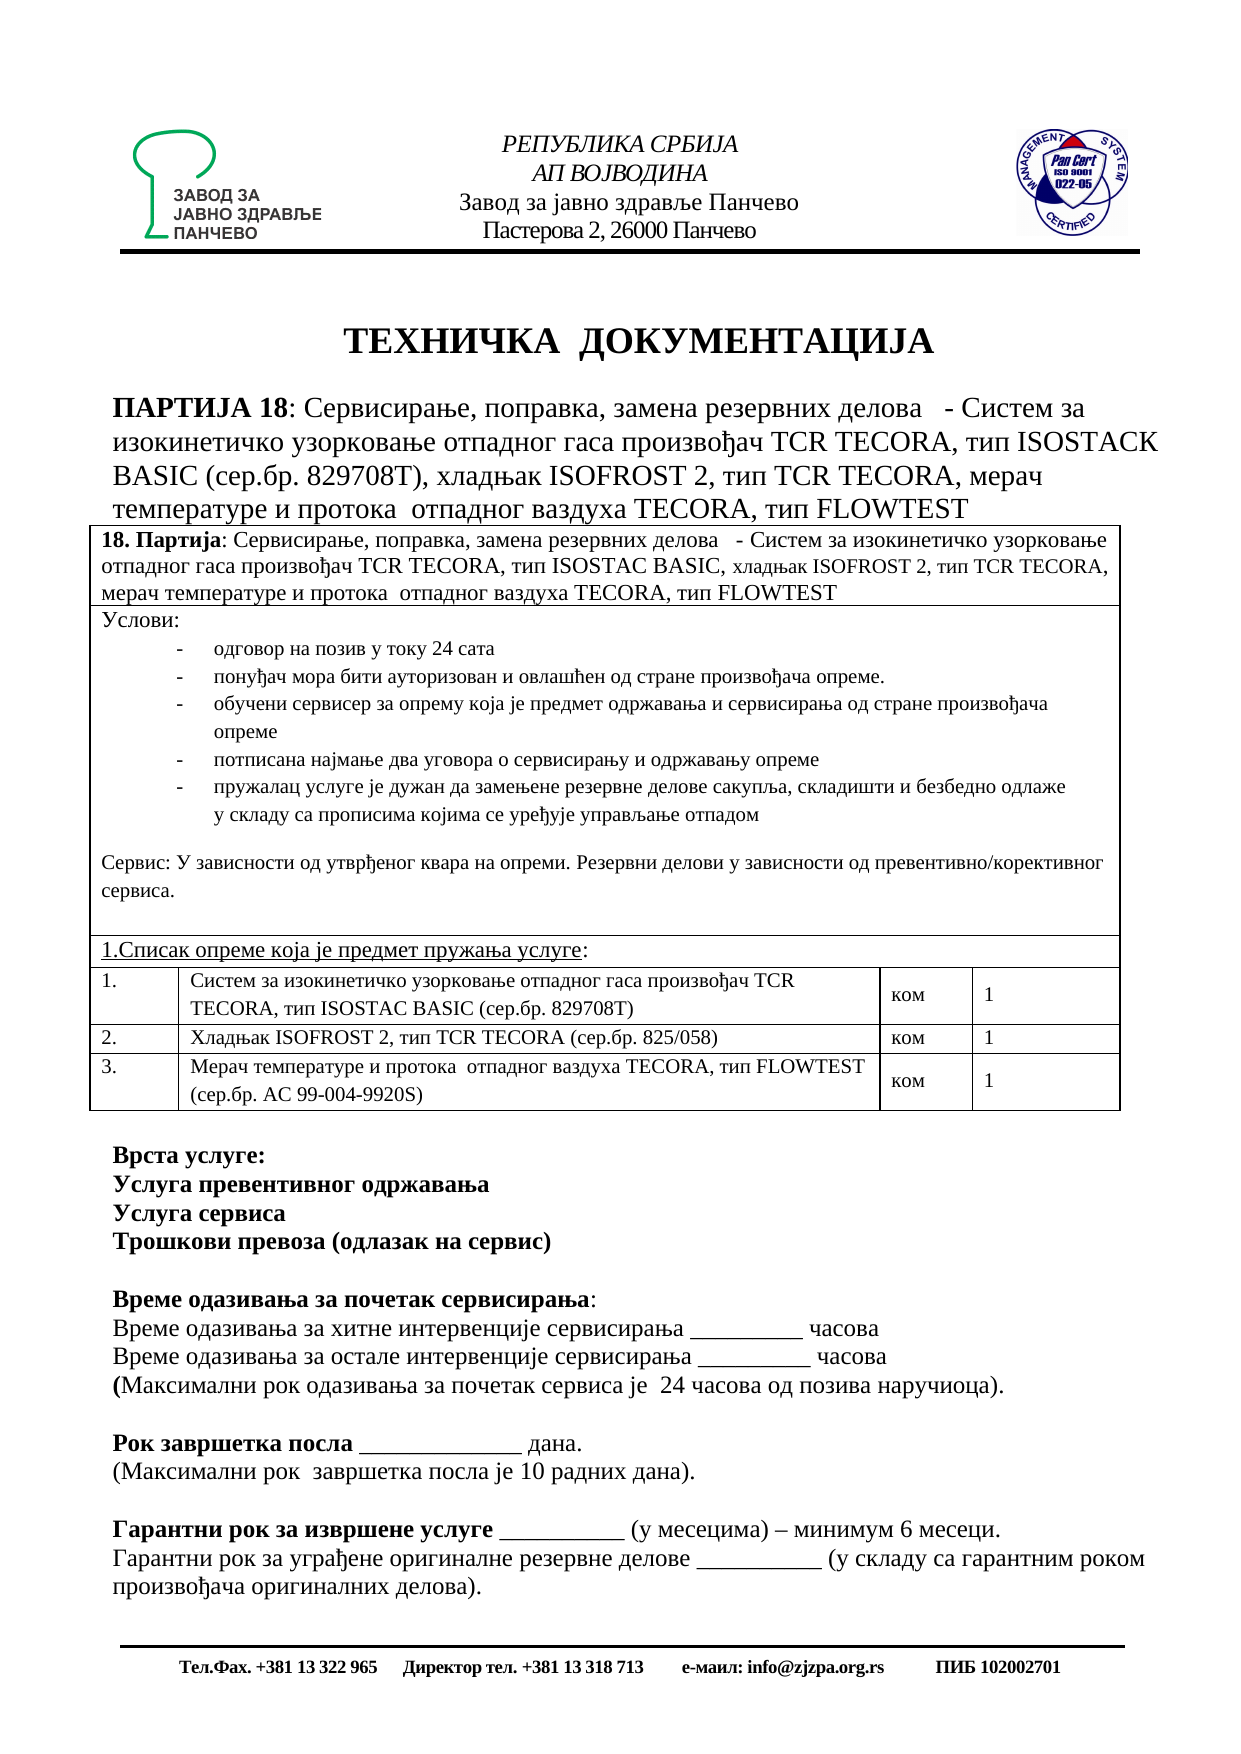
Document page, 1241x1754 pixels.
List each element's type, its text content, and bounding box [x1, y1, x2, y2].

text ТЕХНИЧКА ДОКУМЕНТАЦИЈА [112, 319, 1166, 362]
picture [132, 129, 322, 239]
table_cell 1 [973, 1054, 1119, 1110]
text Рок завршетка посла _____________ дана. [112, 1428, 1166, 1456]
text (Максимални рок завршетка посла је 10 радних дана). [112, 1456, 1166, 1485]
table_cell 1.Списак опреме која је предмет пружања услуге: [91, 936, 1119, 967]
table_cell 2. [91, 1025, 178, 1053]
text Време одазивања за хитне интервенције сервисирања _________ часова [112, 1313, 1166, 1341]
text Време одазивања за остале интервенције сервисирања _________ часова [112, 1341, 1166, 1370]
table_cell ком [881, 1025, 972, 1053]
text Време одазивања за почетак сервисирања: [112, 1284, 1166, 1313]
table_cell Xладњак ISOFROST 2, тип TCR TECORA (сер.бр. 825/058) [179, 1025, 879, 1053]
text Трошкови превоза (одлазак на сервис) [112, 1226, 1166, 1255]
text Гарантни рок за извршене услуге __________ (у месецима) – минимум 6 месеци. [112, 1514, 1166, 1543]
table_cell 3. [91, 1054, 178, 1110]
table_cell Систем за изокинетичко узорковање отпадног гаса произвођач TCR TECORA, тип ISOSTAC BASIC (сер.бр. 829708Т) [179, 968, 879, 1024]
table_cell Mерач температуре и протока отпадног ваздуха TECORA, тип FLOWTEST (сер.бр. AC 99-004-9920S) [179, 1054, 879, 1110]
table_header 18. Партија: Сервисирање, поправка, замена резервних делова - Систем за изокинетичко узорковање отпадног гаса произвођач TCR TECORA, тип ISOSTAC BASIC, хладњак ISOFROST 2, тип TCR TECORA, мерач температуре и протока отпадног ваздуха TECORA, тип FLOWTEST [91, 526, 1119, 605]
text Услуга сервиса [112, 1198, 1166, 1226]
table_cell 1. [91, 968, 178, 1024]
text (Максимални рок одазивања за почетак сервиса је 24 часова од позива наручиоца). [112, 1370, 1166, 1399]
table_cell 1 [973, 1025, 1119, 1053]
text Услуга превентивног одржавања [112, 1169, 1166, 1198]
table_cell 1 [973, 968, 1119, 1024]
text Гарантни рок за уграђене оригиналне резервне делове __________ (у складу са гарантним роком произвођача оригиналних делова). [112, 1543, 1166, 1600]
picture [1016, 129, 1128, 236]
table_cell ком [881, 968, 972, 1024]
table_cell ком [881, 1054, 972, 1110]
table_cell Услови: одговор на позив у току 24 сата понуђач мора бити ауторизован и овлашћен од стране произвођача опреме. обучени сервисер за опрему која је предмет одржавања и сервисирања од стране произвођача опреме потписана најмање два уговора о сервисирању и одржавању опреме пружалац услуге је дужан да замењене резервне делове сакупља, складишти и безбедно одлаже у складу са прописима којима се уређује управљање отпадом Сервис: У зависности од утврђеног квара на опреми. Резервни делови у зависности од превентивно/корективног сервиса. [91, 606, 1119, 935]
text ПАРТИЈА 18: Сервисирање, поправка, замена резервних делова - Систем за изокинетичко узорковање отпадног гаса произвођач TCR TECORA, тип ISOSTAСК BASIC (сер.бр. 829708Т), хладњак ISOFROST 2, тип TCR TECORA, мерач температуре и протока отпадног ваздуха TECORA, тип FLOWTEST [112, 391, 1166, 525]
text Врста услуге: [112, 1140, 1166, 1169]
